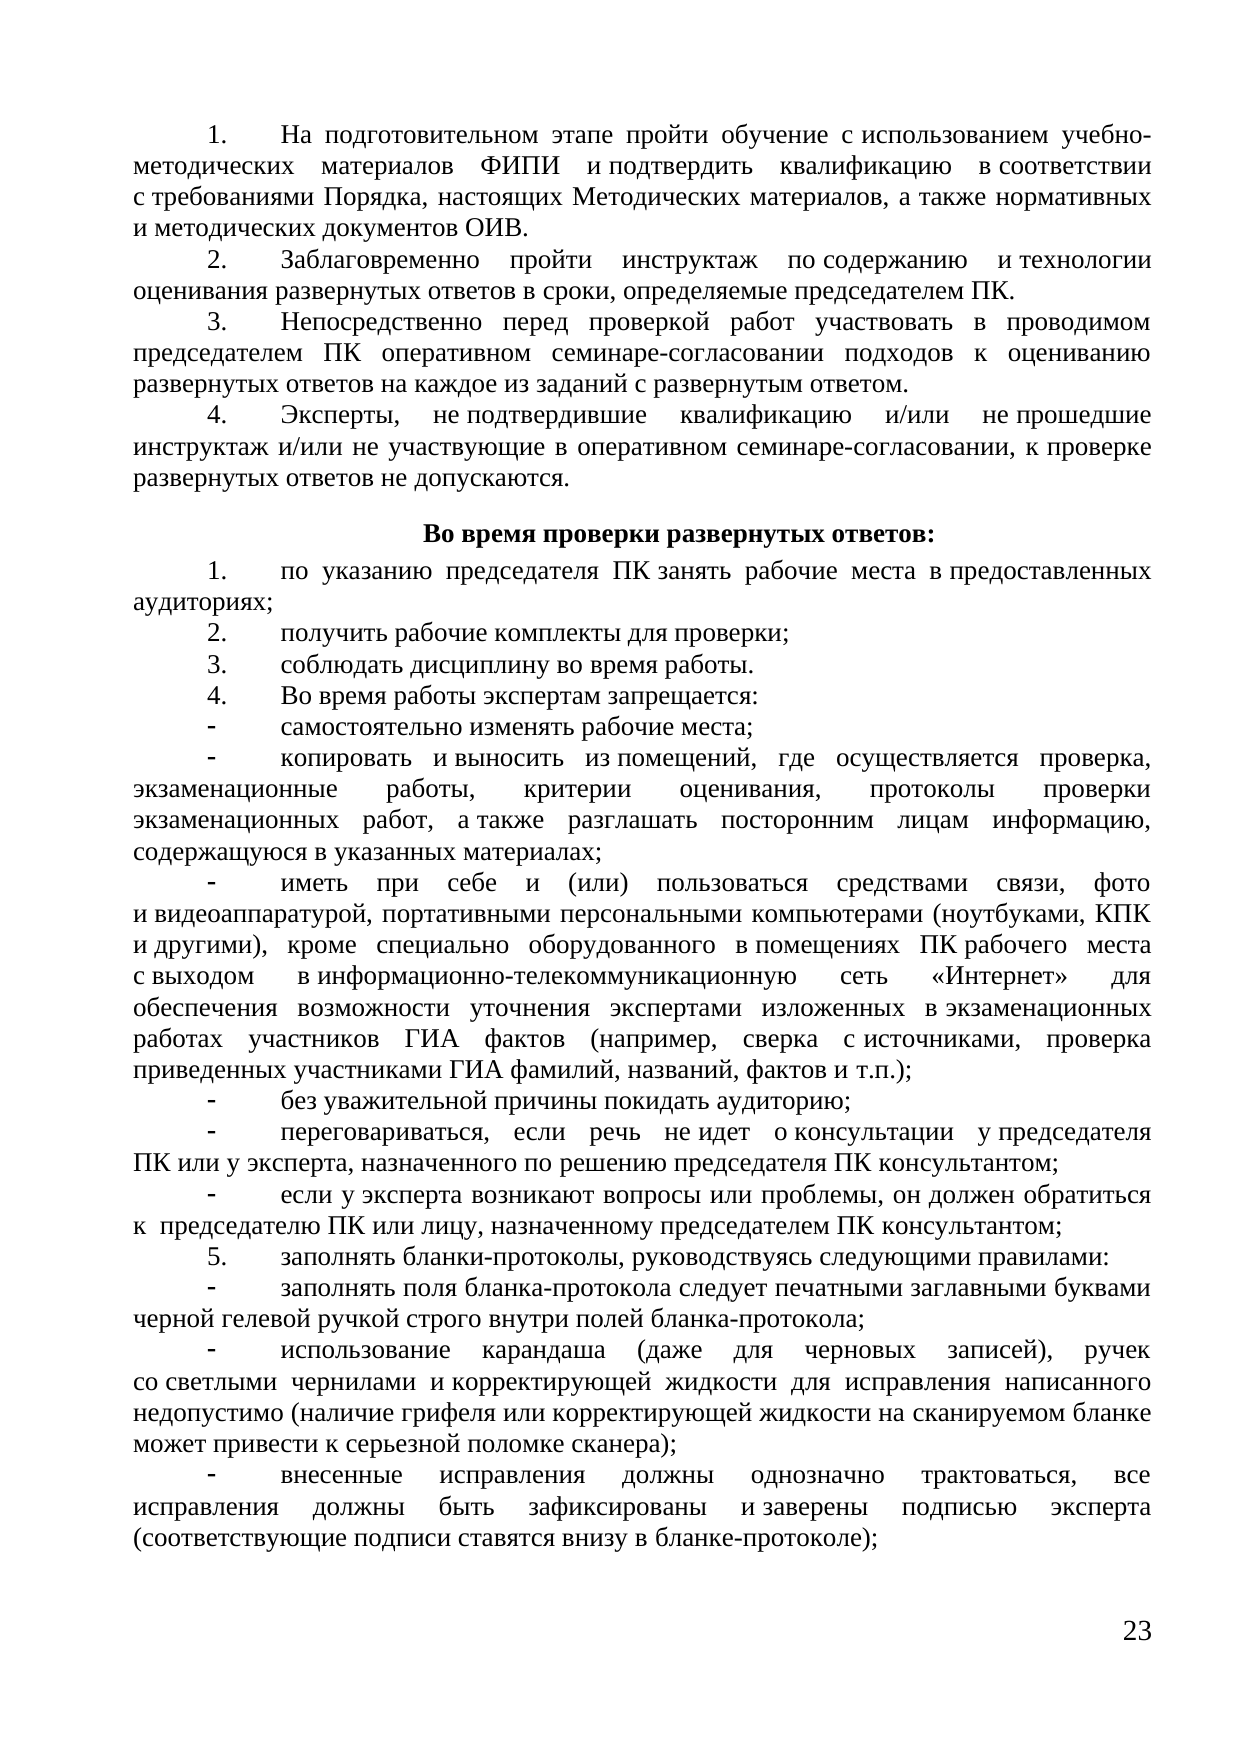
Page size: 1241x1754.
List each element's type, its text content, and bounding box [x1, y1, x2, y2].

list Заблаговременно пройти инструктаж по содержанию и технологии оценивания развернутых ответов в сроки, определяемые председателем ПК. [133, 243, 1152, 305]
list без уважительной причины покидать аудиторию; [133, 1084, 1152, 1115]
list если у эксперта возникают вопросы или проблемы, он должен обратиться к председателю ПК или лицу, назначенному председателем ПК консультантом; [133, 1178, 1152, 1240]
subtitle Во время проверки развернутых ответов: [133, 517, 1152, 548]
list заполнять бланки-протоколы, руководствуясь следующими правилами: [133, 1240, 1152, 1271]
list по указанию председателя ПК занять рабочие места в предоставленных аудиториях; [133, 554, 1152, 617]
list копировать и выносить из помещений, где осуществляется проверка, экзаменационные работы, критерии оценивания, протоколы проверки экзаменационных работ, а также разглашать посторонним лицам информацию, содержащуюся в указанных материалах; [133, 741, 1152, 866]
list внесенные исправления должны однозначно трактоваться, все исправления должны быть зафиксированы и заверены подписью эксперта (соответствующие подписи ставятся внизу в бланке-протоколе); [133, 1458, 1152, 1552]
list получить рабочие комплекты для проверки; [133, 617, 1152, 648]
list соблюдать дисциплину во время работы. [133, 648, 1152, 679]
list использование карандаша (даже для черновых записей), ручек со светлыми чернилами и корректирующей жидкости для исправления написанного недопустимо (наличие грифеля или корректирующей жидкости на сканируемом бланке может привести к серьезной поломке сканера); [133, 1334, 1152, 1458]
list Непосредственно перед проверкой работ участвовать в проводимом председателем ПК оперативном семинаре-согласовании подходов к оцениванию развернутых ответов на каждое из заданий с развернутым ответом. [133, 305, 1152, 398]
list переговариваться, если речь не идет о консультации у председателя ПК или у эксперта, назначенного по решению председателя ПК консультантом; [133, 1115, 1152, 1178]
list На подготовительном этапе пройти обучение с использованием учебно-методических материалов ФИПИ и подтвердить квалификацию в соответствии с требованиями Порядка, настоящих Методических материалов, а также нормативных и методических документов ОИВ. [133, 118, 1152, 243]
list Во время работы экспертам запрещается: [133, 679, 1152, 710]
list иметь при себе и (или) пользоваться средствами связи, фото и видеоаппаратурой, портативными персональными компьютерами (ноутбуками, КПК и другими), кроме специально оборудованного в помещениях ПК рабочего места с выходом в информационно-телекоммуникационную сеть «Интернет» для обеспечения возможности уточнения экспертами изложенных в экзаменационных работах участников ГИА фактов (например, сверка с источниками, проверка приведенных участниками ГИА фамилий, названий, фактов и т.п.); [133, 866, 1152, 1084]
list Эксперты, не подтвердившие квалификацию и/или не прошедшие инструктаж и/или не участвующие в оперативном семинаре-согласовании, к проверке развернутых ответов не допускаются. [133, 398, 1152, 492]
list самостоятельно изменять рабочие места; [133, 710, 1152, 741]
list заполнять поля бланка-протокола следует печатными заглавными буквами черной гелевой ручкой строго внутри полей бланка-протокола; [133, 1271, 1152, 1334]
